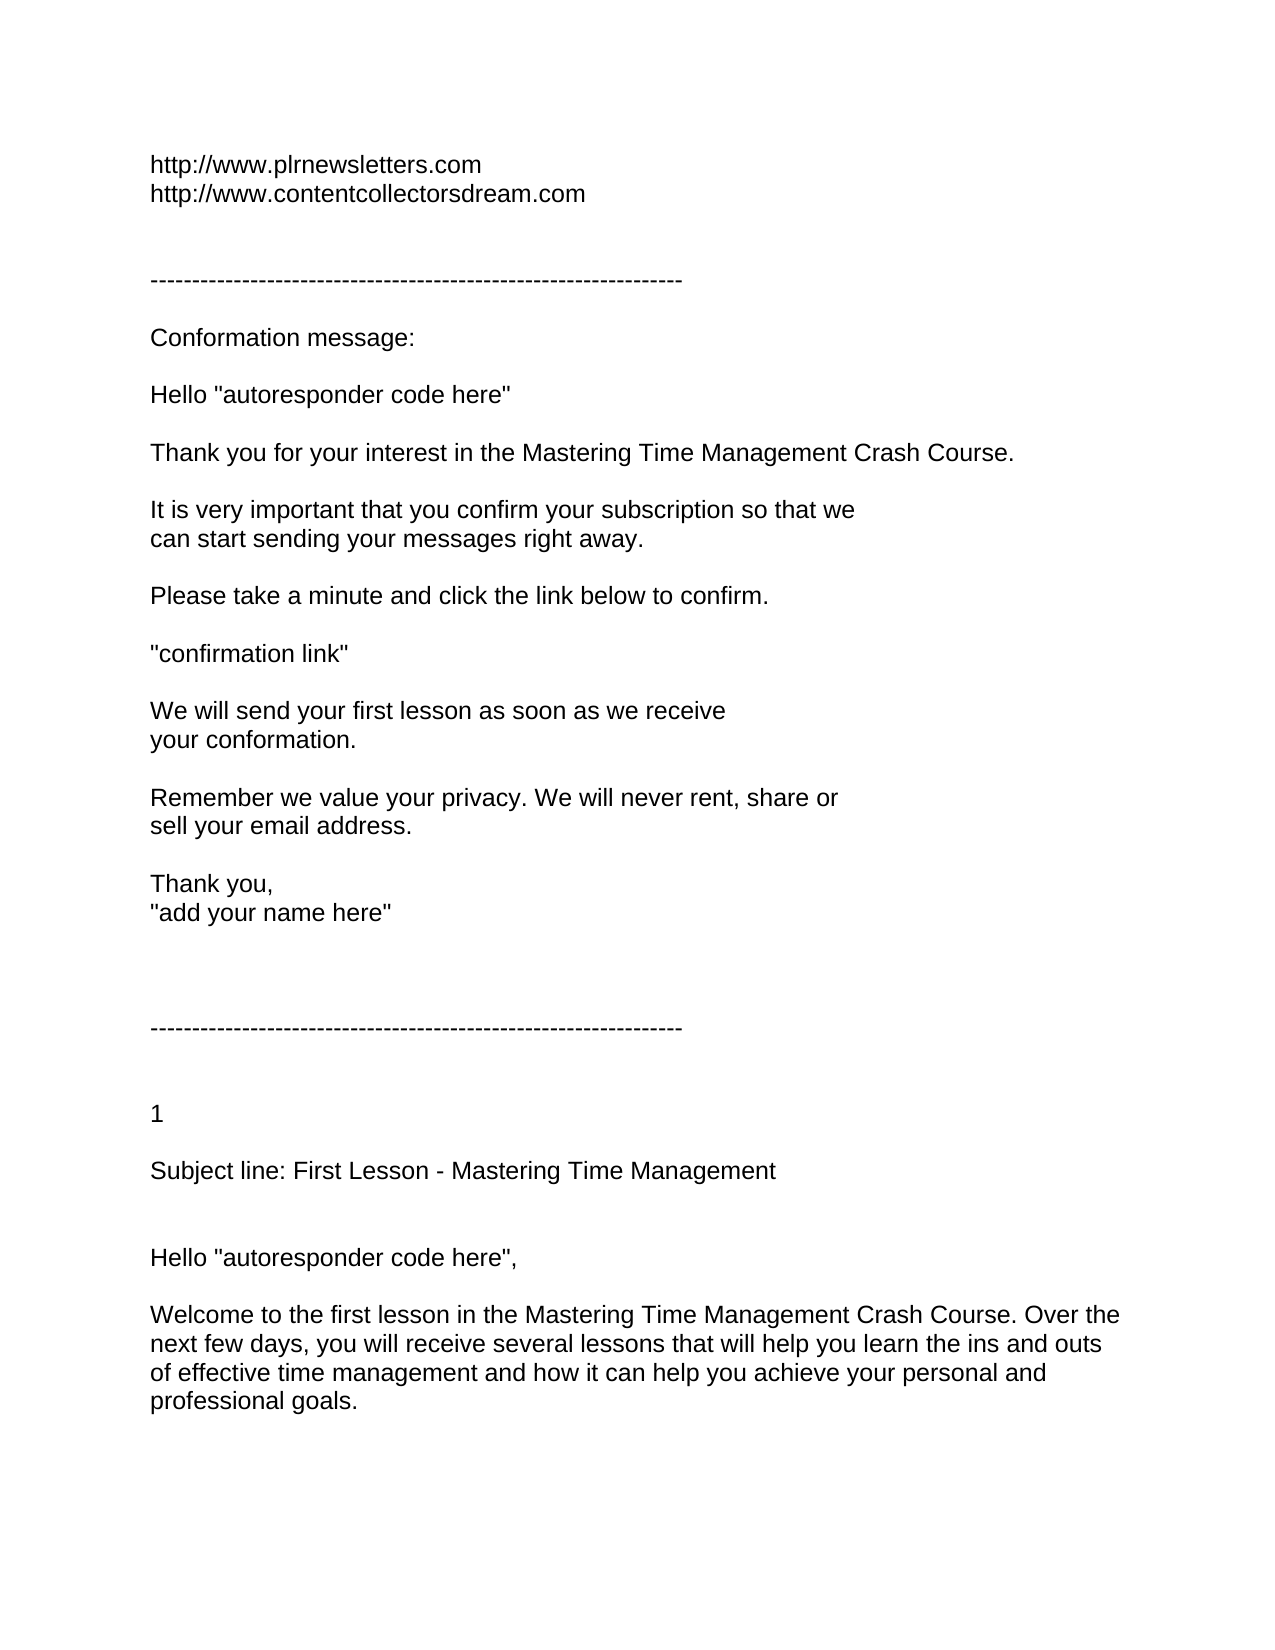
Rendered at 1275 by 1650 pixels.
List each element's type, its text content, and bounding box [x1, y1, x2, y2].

text "confirmation link" [150, 639, 1125, 667]
text Thank you for your interest in the Mastering Time Management Crash Course. [150, 437, 1125, 466]
text ---------------------------------------------------------------- [150, 265, 1125, 294]
text Subject line: First Lesson - Mastering Time Management [150, 1156, 1125, 1185]
text Welcome to the first lesson in the Mastering Time Management Crash Course. Over the next few days, you will receive several lessons that will help you learn the ins and outs of effective time management and how it can help you achieve your personal and professional goals. [150, 1300, 1125, 1415]
text your conformation. [150, 725, 1125, 754]
text Conformation message: [150, 322, 1125, 351]
text can start sending your messages right away. [150, 524, 1125, 552]
text "add your name here" [150, 897, 1125, 926]
text We will send your first lesson as soon as we receive [150, 696, 1125, 725]
text It is very important that you confirm your subscription so that we [150, 495, 1125, 524]
text http://www.plrnewsletters.com [150, 150, 1125, 179]
text http://www.contentcollectorsdream.com [150, 179, 1125, 207]
text ---------------------------------------------------------------- [150, 1012, 1125, 1041]
text Hello "autoresponder code here" [150, 380, 1125, 409]
text Please take a minute and click the link below to confirm. [150, 581, 1125, 610]
text sell your email address. [150, 811, 1125, 840]
text Remember we value your privacy. We will never rent, share or [150, 782, 1125, 811]
text Thank you, [150, 869, 1125, 897]
text 1 [150, 1099, 1125, 1127]
text Hello "autoresponder code here", [150, 1242, 1125, 1271]
